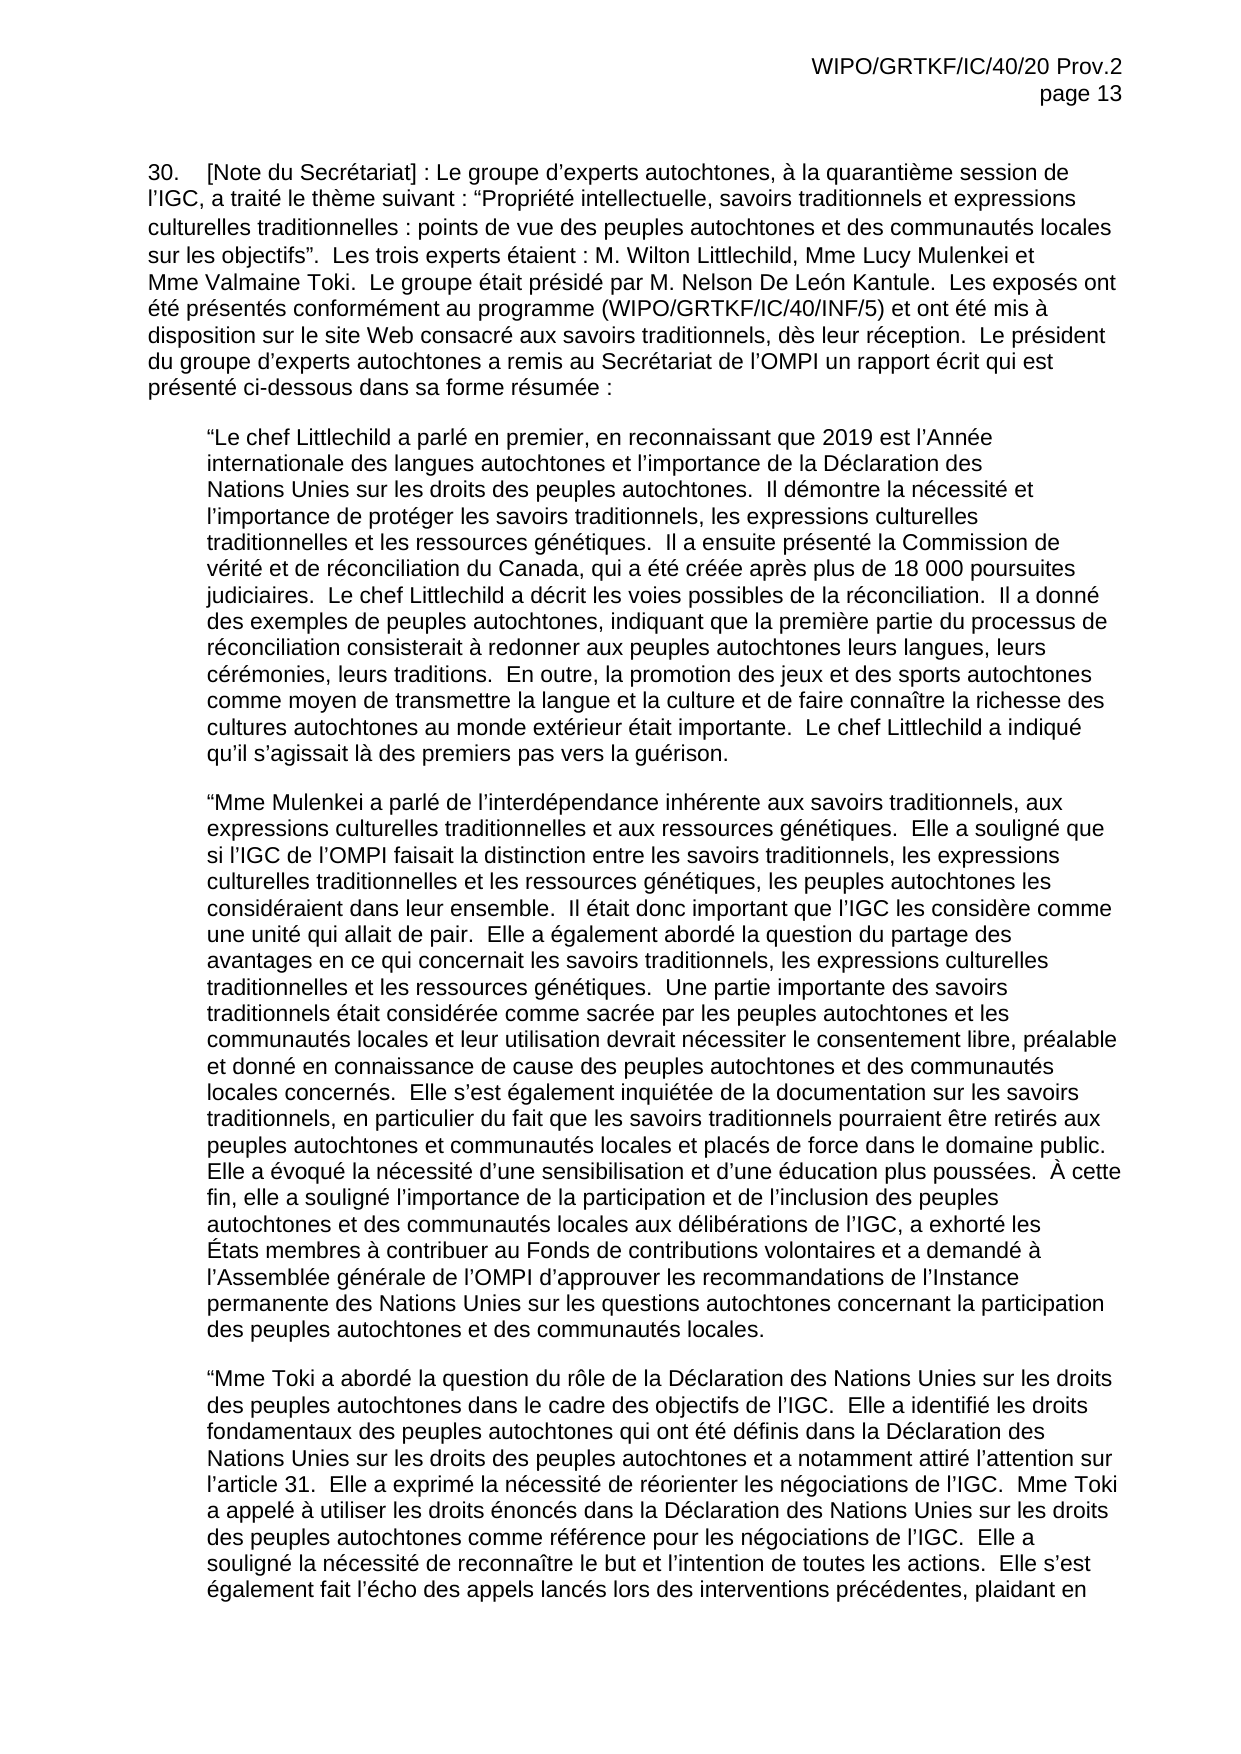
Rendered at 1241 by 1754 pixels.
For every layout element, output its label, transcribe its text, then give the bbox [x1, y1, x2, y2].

list “Le chef Littlechild a parlé en premier, en reconnaissant que 2019 est l’Année internationale des langues autochtones et l’importance de la Déclaration des Nations Unies sur les droits des peuples autochtones. Il démontre la nécessité et l’importance de protéger les savoirs traditionnels, les expressions culturelles traditionnelles et les ressources génétiques. Il a ensuite présenté la Commission de vérité et de réconciliation du Canada, qui a été créée après plus de 18 000 poursuites judiciaires. Le chef Littlechild a décrit les voies possibles de la réconciliation. Il a donné des exemples de peuples autochtones, indiquant que la première partie du processus de réconciliation consisterait à redonner aux peuples autochtones leurs langues, leurs cérémonies, leurs traditions. En outre, la promotion des jeux et des sports autochtones comme moyen de transmettre la langue et la culture et de faire connaître la richesse des cultures autochtones au monde extérieur était importante. Le chef Littlechild a indiqué qu’il s’agissait là des premiers pas vers la guérison. [207, 423, 1122, 766]
list “Mme Mulenkei a parlé de l’interdépendance inhérente aux savoirs traditionnels, aux expressions culturelles traditionnelles et aux ressources génétiques. Elle a souligné que si l’IGC de l’OMPI faisait la distinction entre les savoirs traditionnels, les expressions culturelles traditionnelles et les ressources génétiques, les peuples autochtones les considéraient dans leur ensemble. Il était donc important que l’IGC les considère comme une unité qui allait de pair. Elle a également abordé la question du partage des avantages en ce qui concernait les savoirs traditionnels, les expressions culturelles traditionnelles et les ressources génétiques. Une partie importante des savoirs traditionnels était considérée comme sacrée par les peuples autochtones et les communautés locales et leur utilisation devrait nécessiter le consentement libre, préalable et donné en connaissance de cause des peuples autochtones et des communautés locales concernés. Elle s’est également inquiétée de la documentation sur les savoirs traditionnels, en particulier du fait que les savoirs traditionnels pourraient être retirés aux peuples autochtones et communautés locales et placés de force dans le domaine public. Elle a évoqué la nécessité d’une sensibilisation et d’une éducation plus poussées. À cette fin, elle a souligné l’importance de la participation et de l’inclusion des peuples autochtones et des communautés locales aux délibérations de l’IGC, a exhorté les États membres à contribuer au Fonds de contributions volontaires et a demandé à l’Assemblée générale de l’OMPI d’approuver les recommandations de l’Instance permanente des Nations Unies sur les questions autochtones concernant la participation des peuples autochtones et des communautés locales. [207, 789, 1122, 1342]
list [207, 1365, 1122, 1603]
text [Note du Secrétariat] : Le groupe d’experts autochtones, à la quarantième session de l’IGC, a traité le thème suivant : “Propriété intellectuelle, savoirs traditionnels et expressions culturelles traditionnelles : points de vue des peuples autochtones et des communautés locales sur les objectifs”. Les trois experts étaient : M. Wilton Littlechild, Mme Lucy Mulenkei et Mme Valmaine Toki. Le groupe était présidé par M. Nelson De León Kantule. Les exposés ont été présentés conformément au programme (WIPO/GRTKF/IC/40/INF/5) et ont été mis à disposition sur le site Web consacré aux savoirs traditionnels, dès leur réception. Le président du groupe d’experts autochtones a remis au Secrétariat de l’OMPI un rapport écrit qui est présenté ci-dessous dans sa forme résumée : [148, 158, 1122, 401]
